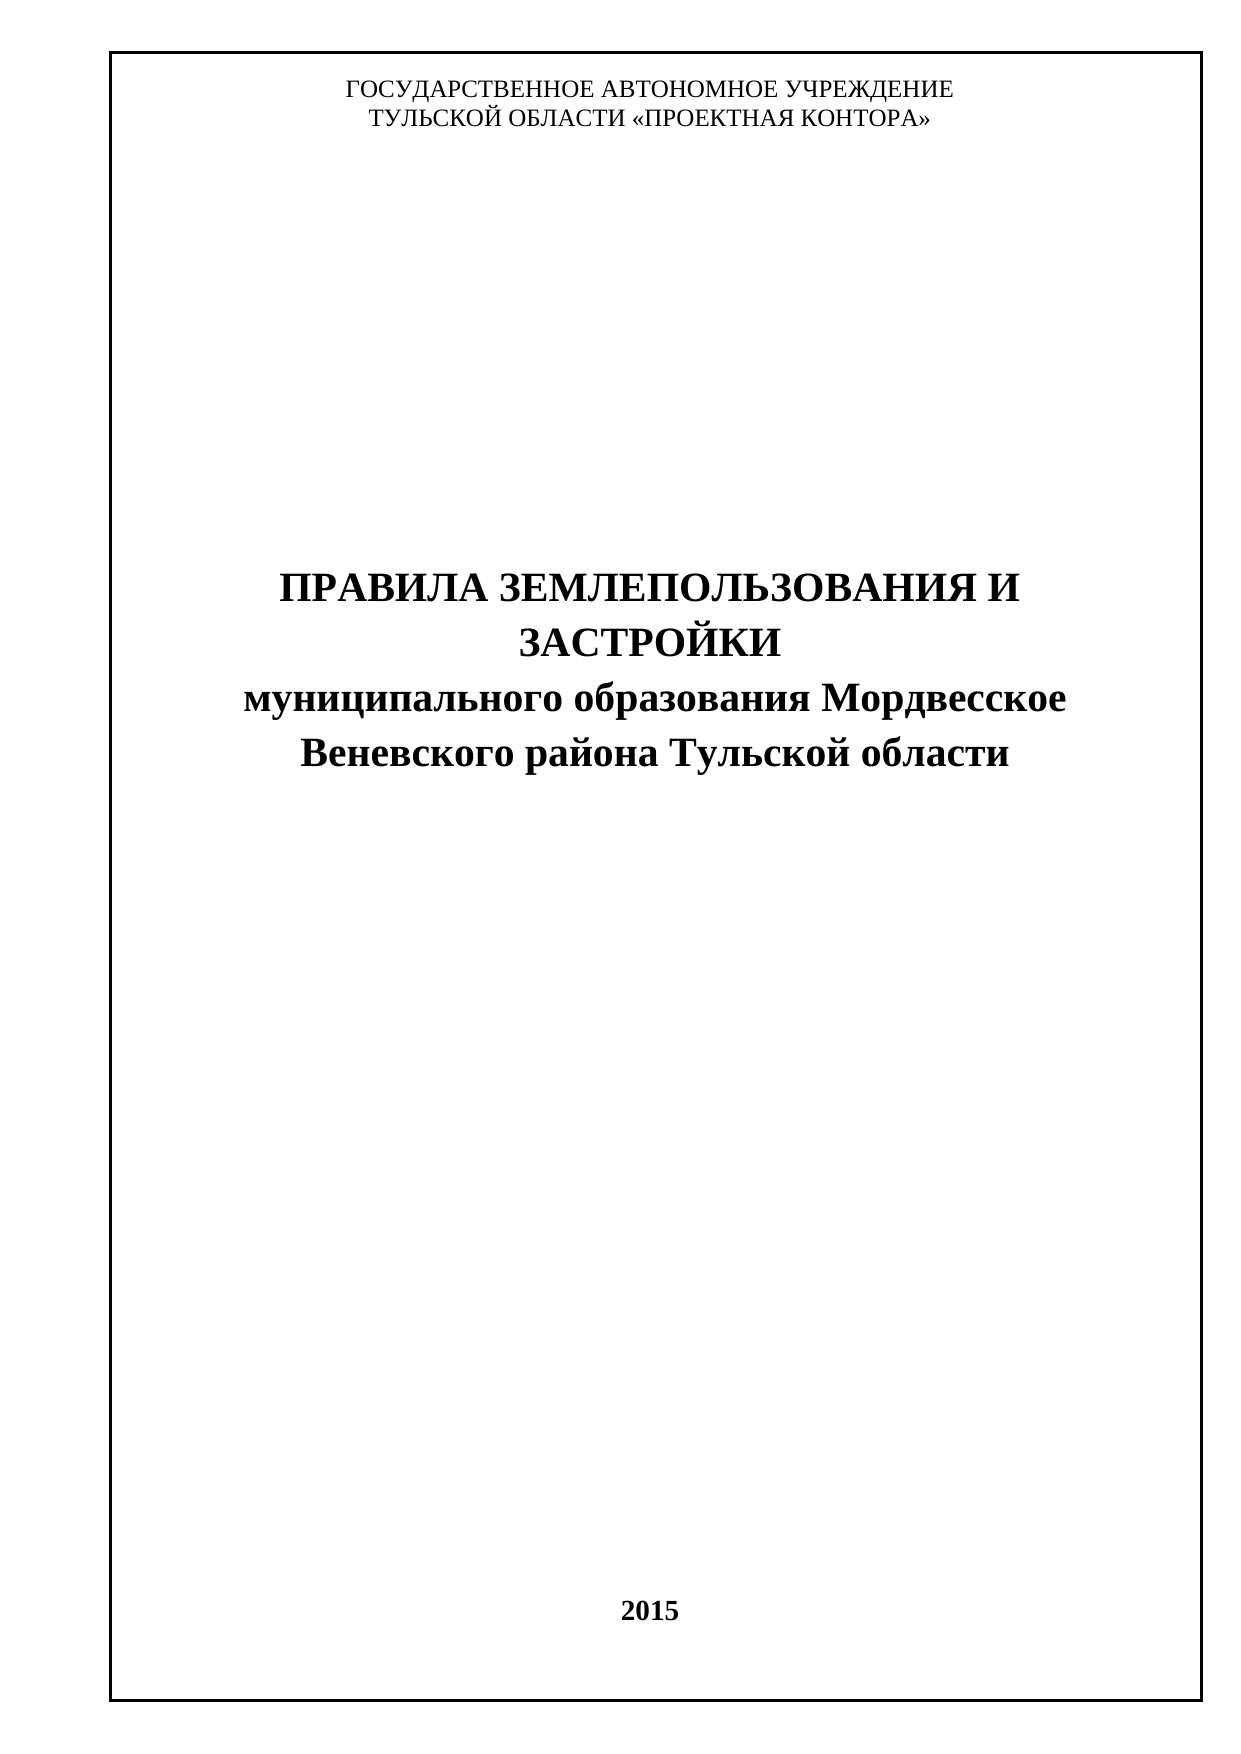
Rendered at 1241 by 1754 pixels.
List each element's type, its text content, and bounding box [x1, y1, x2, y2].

text муниципального образования Мордвесское [148, 673, 1152, 721]
text ГОСУДАРСТВЕННОЕ АВТОНОМНОЕ УЧРЕЖДЕНИЕ [148, 74, 1152, 103]
text ТУЛЬСКОЙ ОБЛАСТИ «ПРОЕКТНАЯ КОНТОРА» [148, 103, 1152, 131]
text ПРАВИЛА ЗЕМЛЕПОЛЬЗОВАНИЯ И ЗАСТРОЙКИ [148, 563, 1152, 666]
text 2015 [148, 1593, 1152, 1626]
text Веневского района Тульской области [148, 728, 1152, 776]
